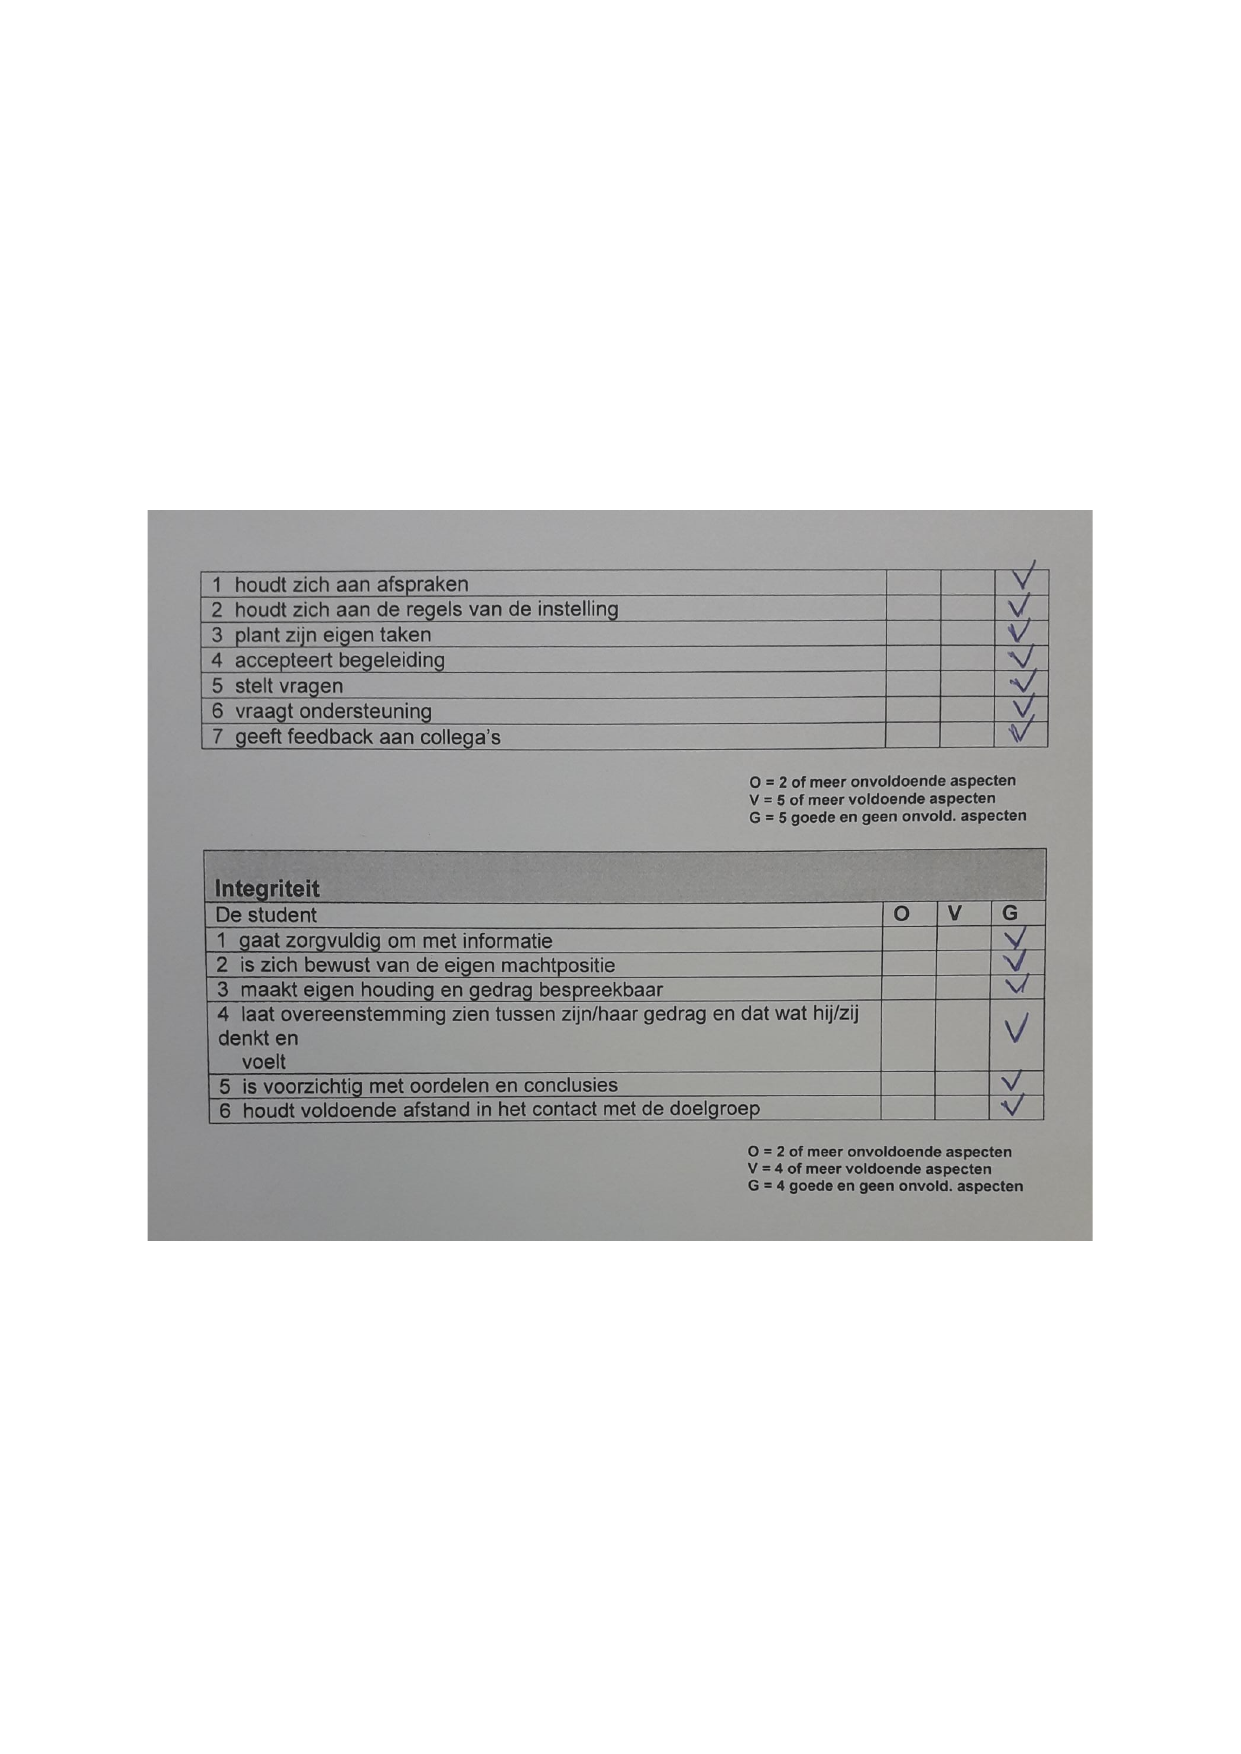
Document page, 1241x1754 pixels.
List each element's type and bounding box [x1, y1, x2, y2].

picture [147, 510, 1093, 1241]
